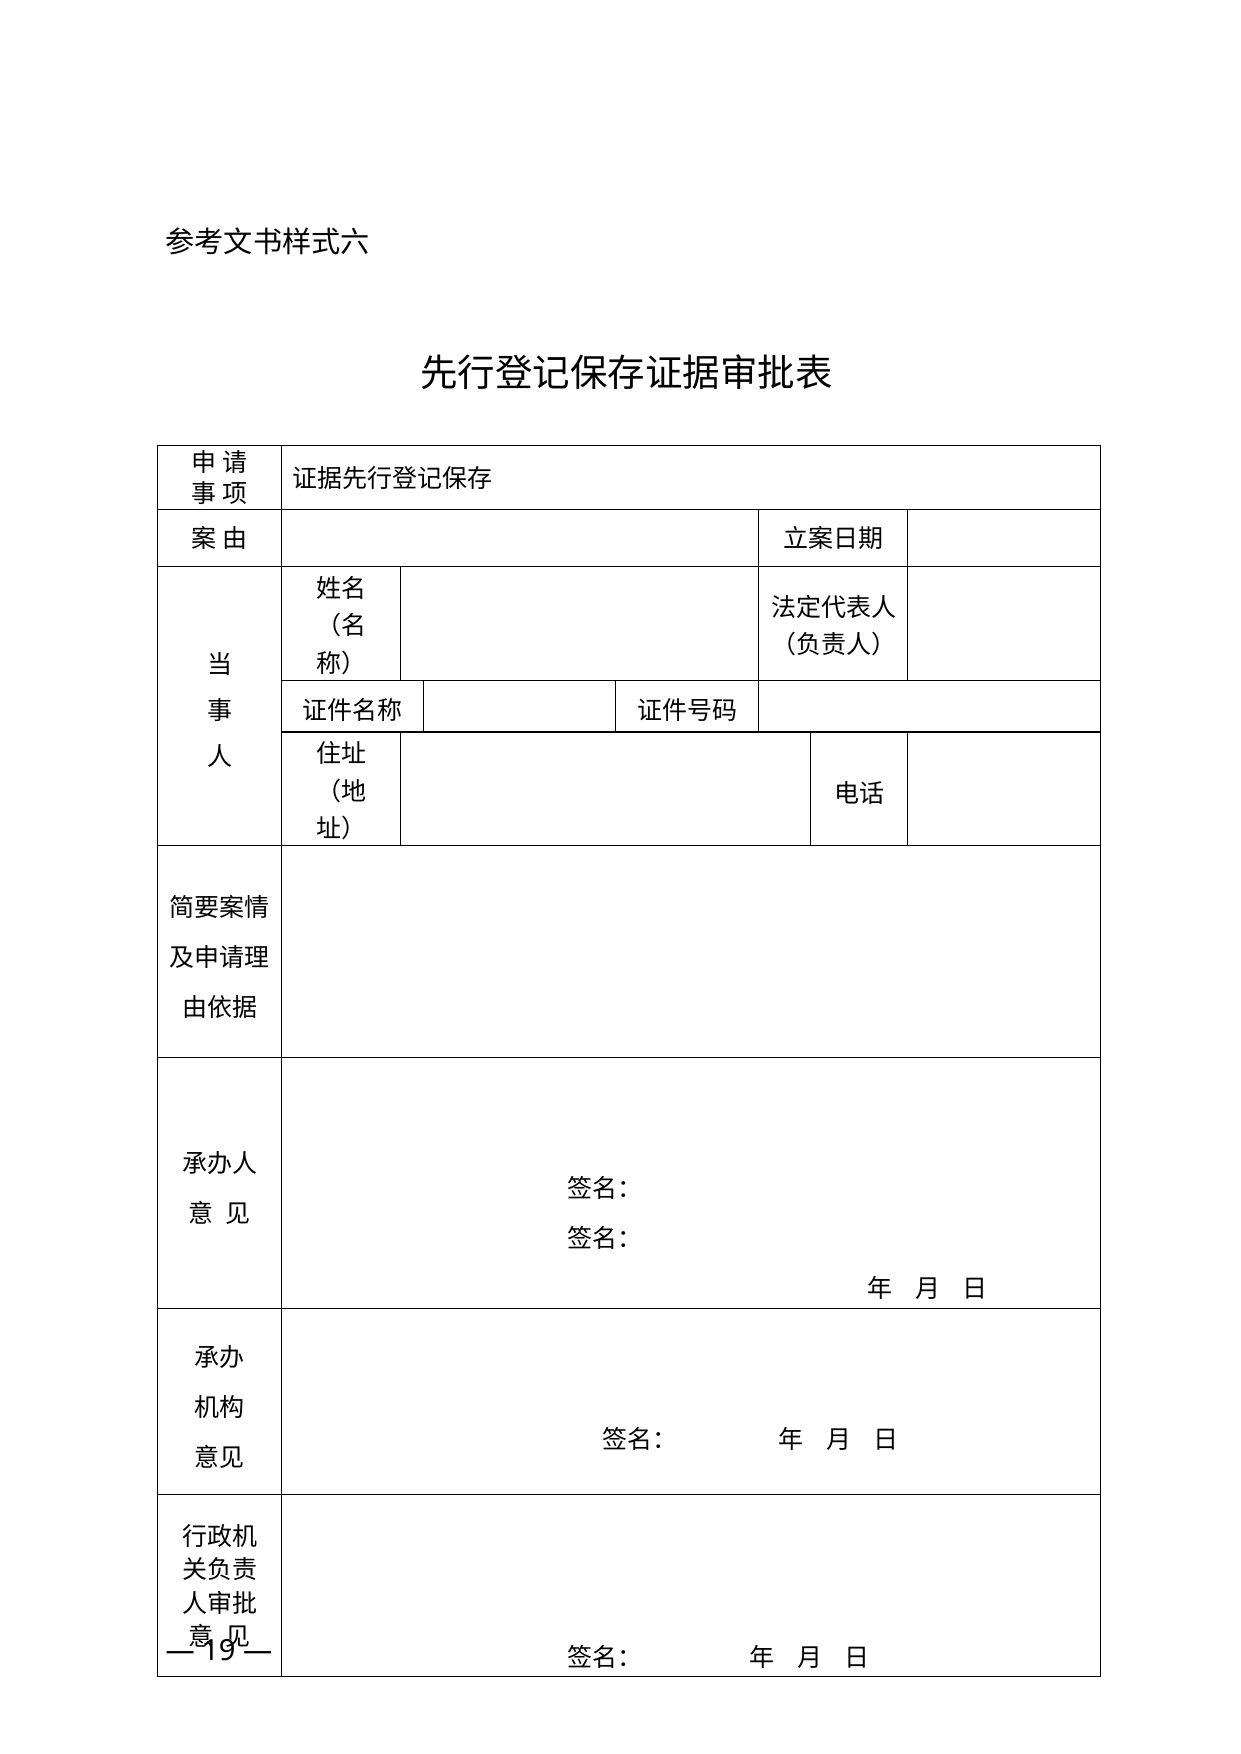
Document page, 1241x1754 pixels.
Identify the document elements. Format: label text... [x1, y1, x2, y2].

table_cell 姓名 （名称） [282, 567, 400, 680]
table_cell 承办 机构 意见 [158, 1309, 281, 1494]
table_cell [401, 733, 810, 845]
table_cell 简要案情及申请理由依据 [158, 846, 281, 1057]
text 先行登记保存证据审批表 [165, 338, 1087, 403]
table_cell 住址 （地址） [282, 733, 400, 845]
table_cell [282, 846, 1100, 1057]
table_cell [282, 510, 758, 566]
table_cell 承办人 意 见 [158, 1058, 281, 1308]
table_cell 签名： 年 月 日 [282, 1309, 1100, 1494]
table_cell 证件名称 [282, 681, 423, 731]
table_cell 电话 [811, 733, 907, 845]
table_cell [401, 567, 758, 680]
text 参考文书样式六 [165, 208, 1087, 273]
table_cell [424, 681, 615, 731]
table_cell 案 由 [158, 510, 281, 566]
table_cell 证件号码 [616, 681, 758, 731]
table_cell 法定代表人（负责人） [759, 567, 907, 680]
table_cell 签名： 签名： 年 月 日 [282, 1058, 1100, 1308]
table_cell 签名： 年 月 日 [282, 1495, 1100, 1676]
table_cell [908, 510, 1100, 566]
table_cell [908, 567, 1100, 680]
table_header 申 请 事 项 [158, 446, 281, 509]
table_cell 当 事 人 [158, 567, 281, 845]
table_cell 立案日期 [759, 510, 907, 566]
table_cell [759, 681, 1100, 731]
table_cell 行政机 关负责 人审批 意 见 [158, 1495, 281, 1676]
table_cell [908, 733, 1100, 845]
table_header 证据先行登记保存 [282, 446, 1100, 509]
